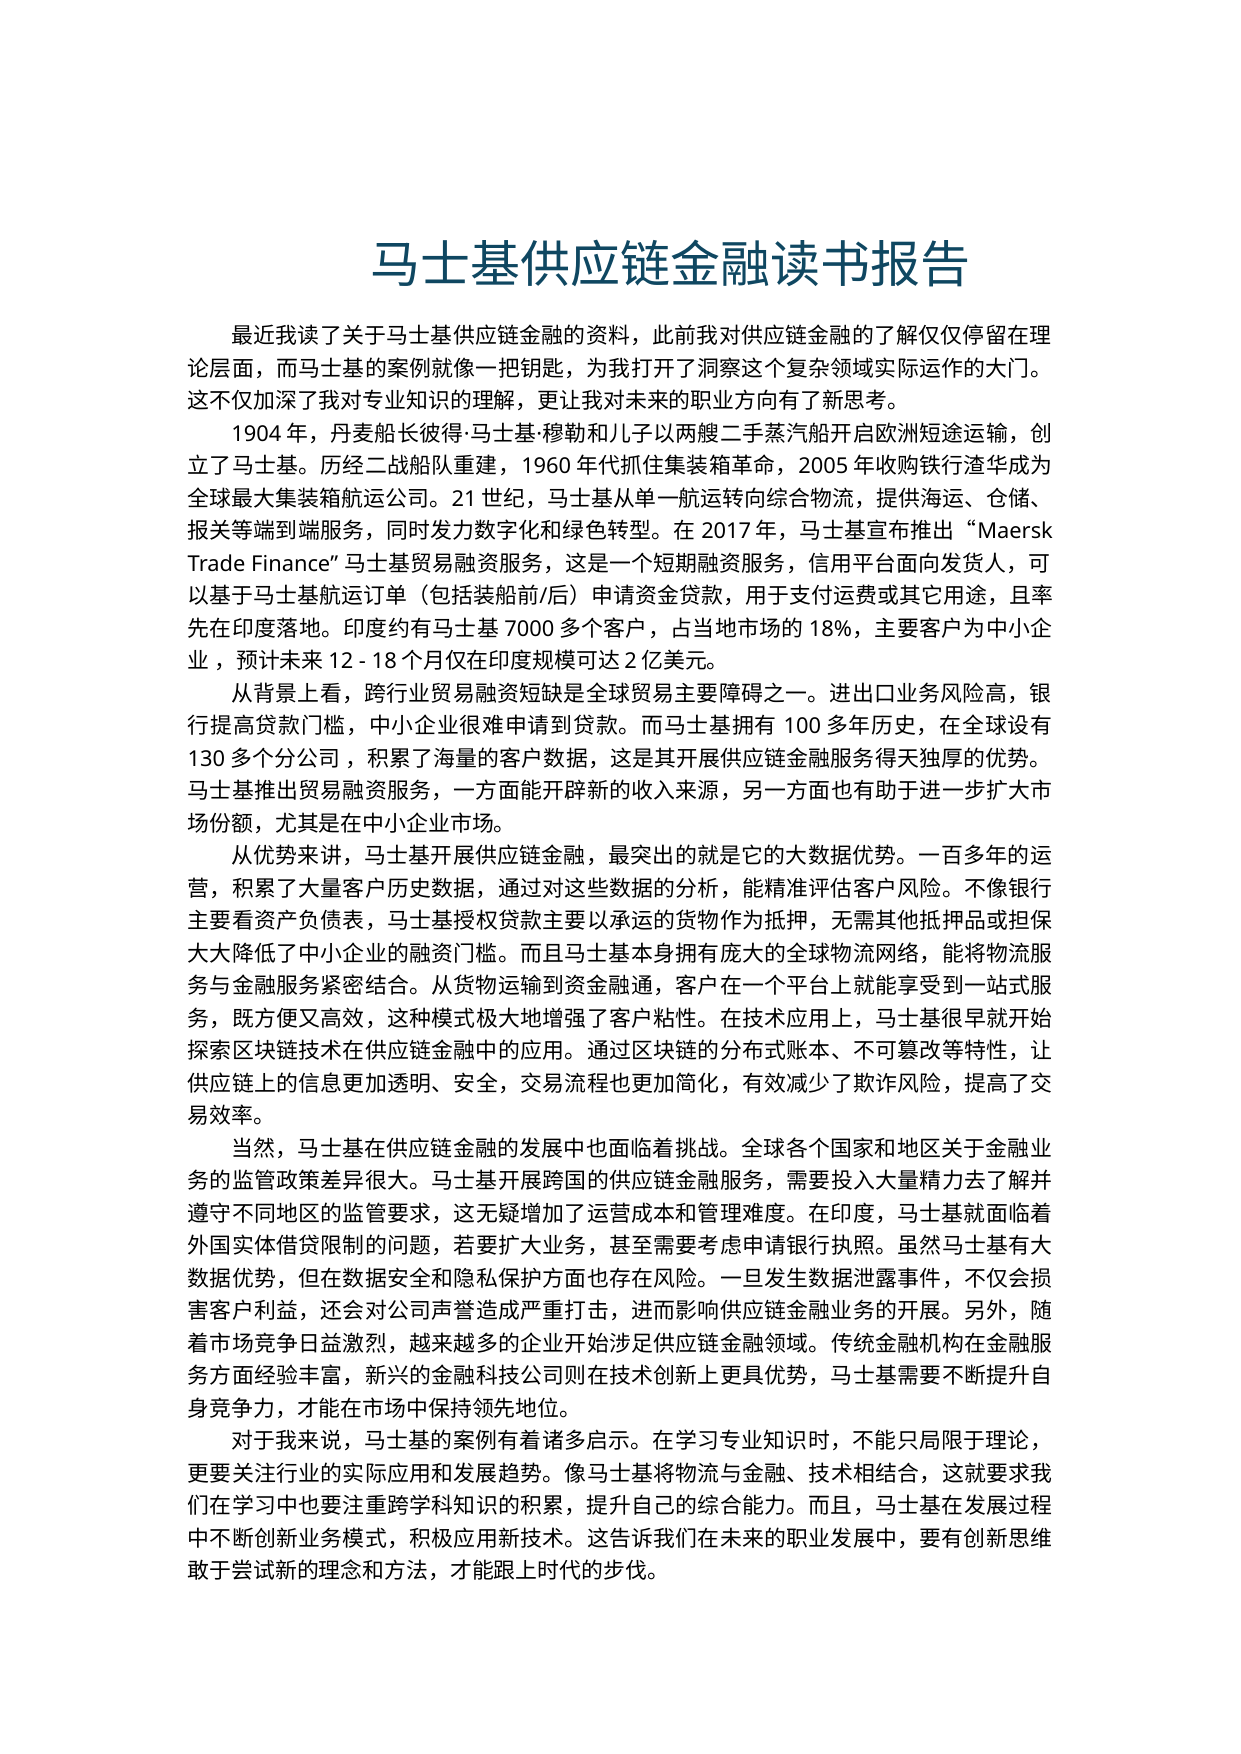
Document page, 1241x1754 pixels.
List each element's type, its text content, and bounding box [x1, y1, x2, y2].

text 1904年，丹麦船长彼得·马士基·穆勒和儿子以两艘二手蒸汽船开启欧洲短途运输，创立了马士基。历经二战船队重建，1960年代抓住集装箱革命，2005年收购铁行渣华成为全球最大集装箱航运公司。21世纪，马士基从单一航运转向综合物流，提供海运、仓储、报关等端到端服务，同时发力数字化和绿色转型。在2017年，马士基宣布推出“Maersk Trade Finance” 马士基贸易融资服务，这是一个短期融资服务，信用平台面向发货人，可以基于马士基航运订单（包括装船前/后）申请资金贷款，用于支付运费或其它用途，且率先在印度落地。印度约有马士基7000多个客户，占当地市场的18%，主要客户为中小企业 ，预计未来12 - 18个月仅在印度规模可达2亿美元。 [187, 415, 1053, 675]
subtitle 马士基供应链金融读书报告 [187, 212, 1053, 309]
text 对于我来说，马士基的案例有着诸多启示。在学习专业知识时，不能只局限于理论，更要关注行业的实际应用和发展趋势。像马士基将物流与金融、技术相结合，这就要求我们在学习中也要注重跨学科知识的积累，提升自己的综合能力。而且，马士基在发展过程中不断创新业务模式，积极应用新技术。这告诉我们在未来的职业发展中，要有创新思维，敢于尝试新的理念和方法，才能跟上时代的步伐。 [187, 1423, 1053, 1585]
text 最近我读了关于马士基供应链金融的资料，此前我对供应链金融的了解仅仅停留在理论层面，而马士基的案例就像一把钥匙，为我打开了洞察这个复杂领域实际运作的大门。这不仅加深了我对专业知识的理解，更让我对未来的职业方向有了新思考。 [187, 318, 1053, 415]
text 当然，马士基在供应链金融的发展中也面临着挑战。全球各个国家和地区关于金融业务的监管政策差异很大。马士基开展跨国的供应链金融服务，需要投入大量精力去了解并遵守不同地区的监管要求，这无疑增加了运营成本和管理难度。在印度，马士基就面临着外国实体借贷限制的问题，若要扩大业务，甚至需要考虑申请银行执照。虽然马士基有大数据优势，但在数据安全和隐私保护方面也存在风险。一旦发生数据泄露事件，不仅会损害客户利益，还会对公司声誉造成严重打击，进而影响供应链金融业务的开展。另外，随着市场竞争日益激烈，越来越多的企业开始涉足供应链金融领域。传统金融机构在金融服务方面经验丰富，新兴的金融科技公司则在技术创新上更具优势，马士基需要不断提升自身竞争力，才能在市场中保持领先地位。 [187, 1130, 1053, 1423]
text 从背景上看，跨行业贸易融资短缺是全球贸易主要障碍之一。进出口业务风险高，银行提高贷款门槛，中小企业很难申请到贷款。而马士基拥有100多年历史，在全球设有130多个分公司 ，积累了海量的客户数据，这是其开展供应链金融服务得天独厚的优势。马士基推出贸易融资服务，一方面能开辟新的收入来源，另一方面也有助于进一步扩大市场份额，尤其是在中小企业市场。 [187, 675, 1053, 838]
text 从优势来讲，马士基开展供应链金融，最突出的就是它的大数据优势。一百多年的运营，积累了大量客户历史数据，通过对这些数据的分析，能精准评估客户风险。不像银行主要看资产负债表，马士基授权贷款主要以承运的货物作为抵押，无需其他抵押品或担保，大大降低了中小企业的融资门槛。而且马士基本身拥有庞大的全球物流网络，能将物流服务与金融服务紧密结合。从货物运输到资金融通，客户在一个平台上就能享受到一站式服务，既方便又高效，这种模式极大地增强了客户粘性。在技术应用上，马士基很早就开始探索区块链技术在供应链金融中的应用。通过区块链的分布式账本、不可篡改等特性，让供应链上的信息更加透明、安全，交易流程也更加简化，有效减少了欺诈风险，提高了交易效率。 [187, 838, 1053, 1130]
